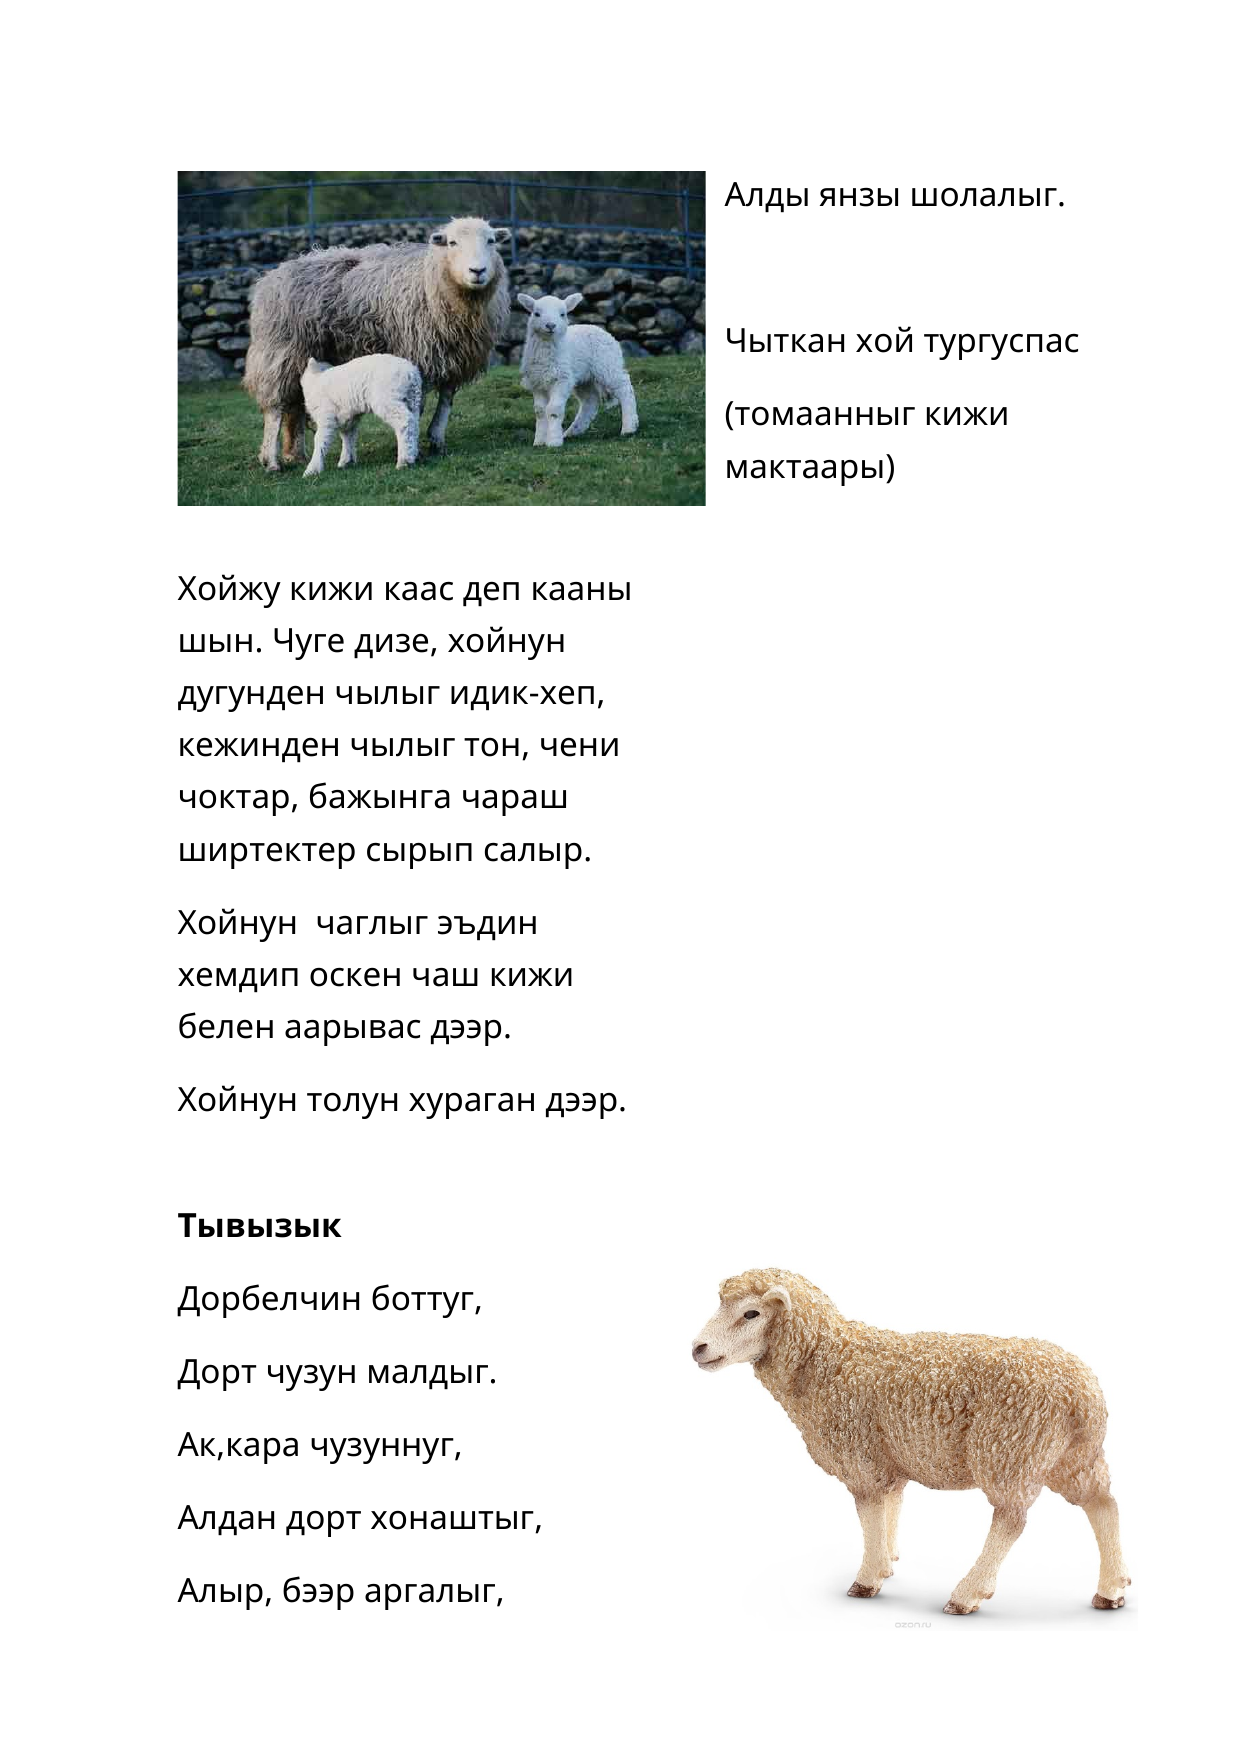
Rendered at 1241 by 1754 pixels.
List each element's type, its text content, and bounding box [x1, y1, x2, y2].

text Алды янзы шолалыг. [705, 171, 1152, 217]
text Хойжу кижи каас деп кааны шын. Чуге дизе, хойнун дугунден чылыг идик-хеп, кежинден чылыг тон, чени чоктар, бажынга чараш ширтектер сырып салыр. [177, 564, 642, 871]
text Алыр, бээр аргалыг, [177, 1567, 642, 1612]
text (томаанныг кижи мактаары) [705, 390, 1152, 488]
text Хойнун толун хураган дээр. [177, 1076, 642, 1121]
text Хойнун чаглыг эъдин хемдип оскен чаш кижи белен аарывас дээр. [177, 898, 642, 1048]
text Тывызык [177, 1202, 642, 1247]
text Ак,кара чузуннуг, [177, 1421, 642, 1466]
text Дорт чузун малдыг. [177, 1348, 642, 1393]
picture [177, 171, 705, 506]
text Алдан дорт хонаштыг, [177, 1494, 642, 1539]
text Дорбелчин боттуг, [177, 1275, 642, 1320]
picture [686, 1257, 1139, 1631]
text Чыткан хой тургуспас [705, 317, 1152, 363]
